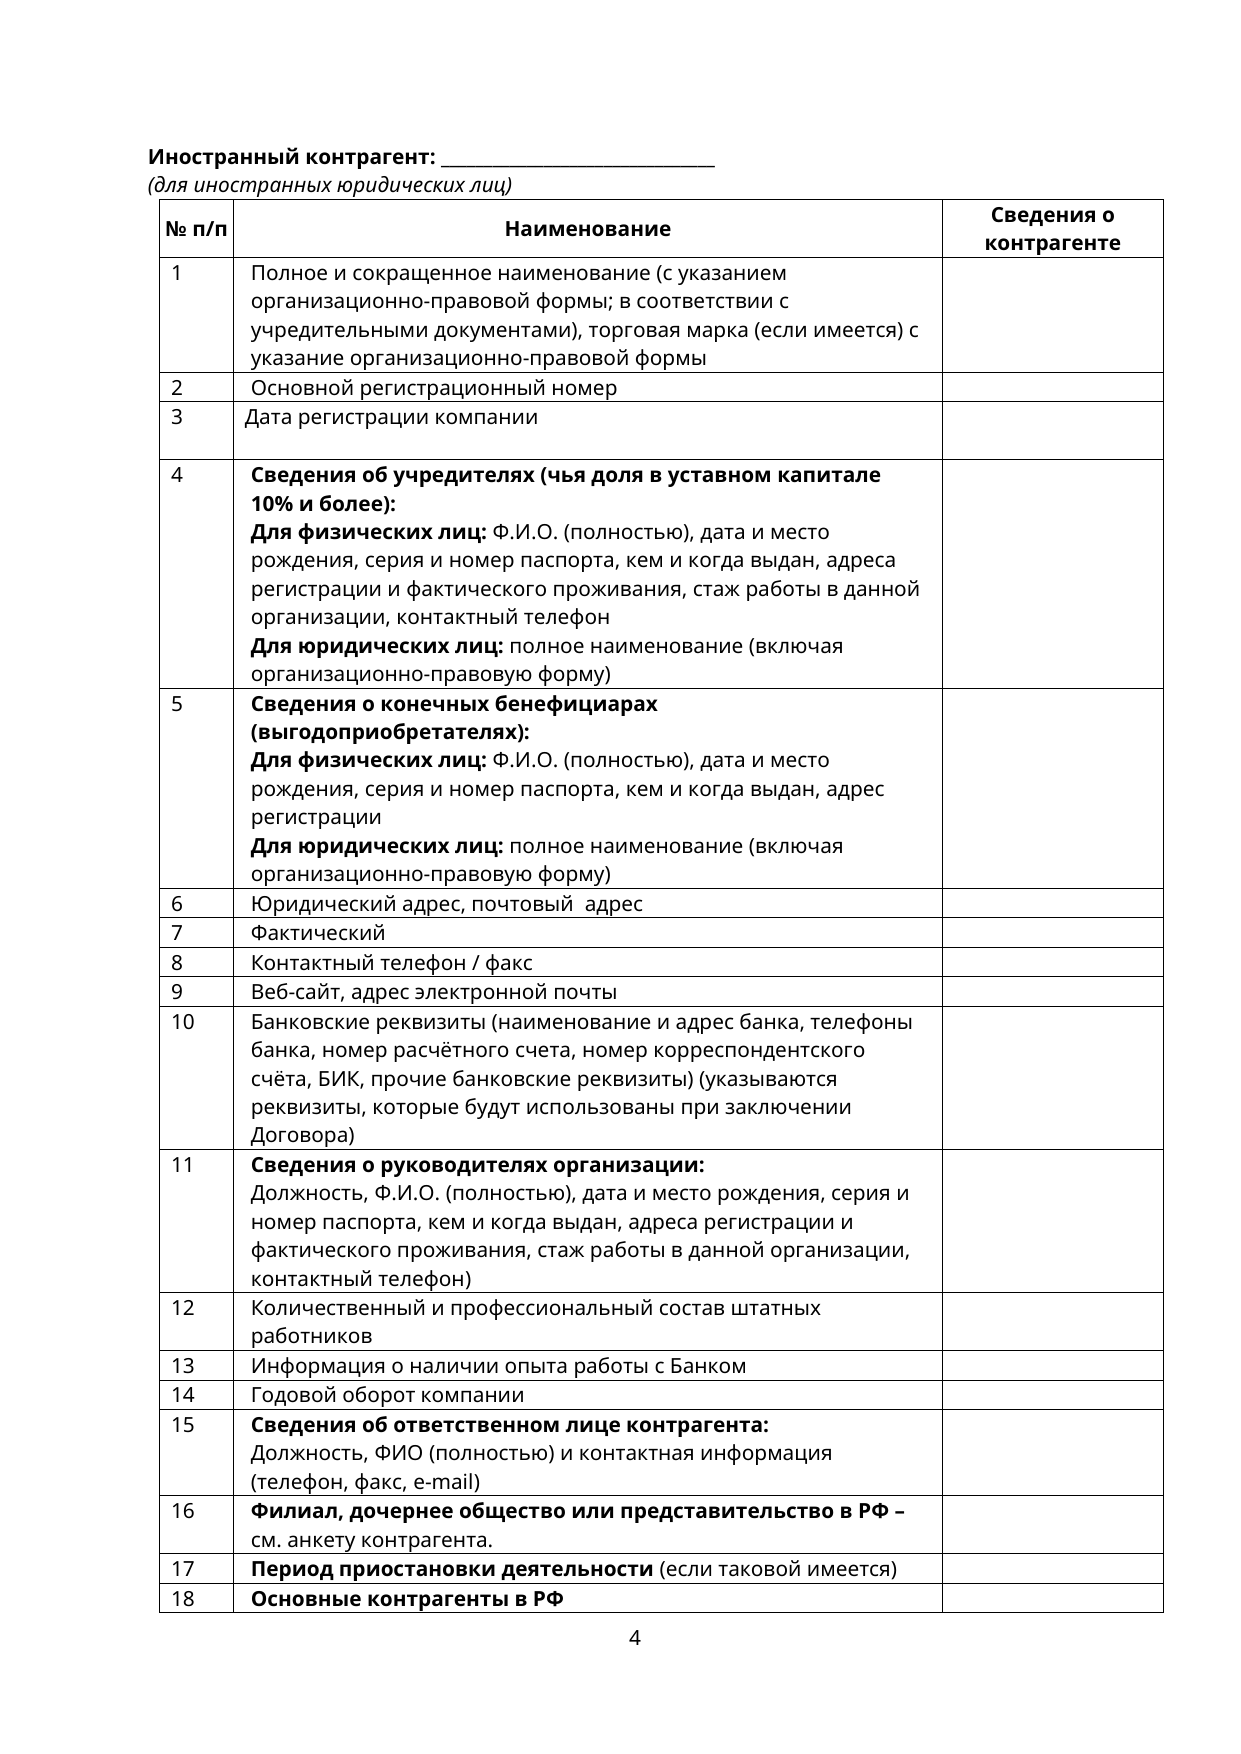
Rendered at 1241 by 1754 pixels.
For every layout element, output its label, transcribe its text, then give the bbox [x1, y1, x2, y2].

table_cell 3 [160, 402, 233, 459]
table_cell Основные контрагенты в РФ [234, 1584, 942, 1612]
table_cell 6 [160, 889, 233, 917]
table_cell Банковские реквизиты (наименование и адрес банка, телефоны банка, номер расчётного счета, номер корреспондентского счёта, БИК, прочие банковские реквизиты) (указываются реквизиты, которые будут использованы при заключении Договора) [234, 1007, 942, 1149]
table_cell [943, 918, 1163, 947]
table_cell 5 [160, 689, 233, 888]
table_cell 9 [160, 977, 233, 1006]
table_cell [943, 977, 1163, 1006]
table_cell [943, 1554, 1163, 1583]
table_cell [943, 1293, 1163, 1350]
table_cell [943, 1381, 1163, 1409]
table_cell Дата регистрации компании [234, 402, 942, 459]
table_cell Филиал, дочернее общество или представительство в РФ – см. анкету контрагента. [234, 1496, 942, 1553]
table_cell [943, 1007, 1163, 1149]
table_cell Юридический адрес, почтовый адрес [234, 889, 942, 917]
table_header № п/п [160, 200, 233, 257]
table_cell Количественный и профессиональный состав штатных работников [234, 1293, 942, 1350]
table_cell Сведения об ответственном лице контрагента: Должность, ФИО (полностью) и контактная информация (телефон, факс, e-mail) [234, 1410, 942, 1495]
table_cell Информация о наличии опыта работы с Банком [234, 1351, 942, 1379]
table_cell [943, 258, 1163, 372]
table_cell [943, 373, 1163, 401]
table_cell [943, 1496, 1163, 1553]
table_cell 14 [160, 1381, 233, 1409]
table_cell 18 [160, 1584, 233, 1612]
table_cell [943, 1150, 1163, 1292]
table_cell 12 [160, 1293, 233, 1350]
text Иностранный контрагент: ________________________________ [148, 142, 1122, 171]
table_cell Период приостановки деятельности (если таковой имеется) [234, 1554, 942, 1583]
table_cell Сведения об учредителях (чья доля в уставном капитале 10% и более): Для физических лиц: Ф.И.О. (полностью), дата и место рождения, серия и номер паспорта, кем и когда выдан, адреса регистрации и фактического проживания, стаж работы в данной организации, контактный телефон Для юридических лиц: полное наименование (включая организационно-правовую форму) [234, 460, 942, 688]
table_cell 2 [160, 373, 233, 401]
table_cell Сведения о конечных бенефициарах (выгодоприобретателях): Для физических лиц: Ф.И.О. (полностью), дата и место рождения, серия и номер паспорта, кем и когда выдан, адрес регистрации Для юридических лиц: полное наименование (включая организационно-правовую форму) [234, 689, 942, 888]
table_header Сведения о контрагенте [943, 200, 1163, 257]
table_cell [943, 1584, 1163, 1612]
table_cell Веб-сайт, адрес электронной почты [234, 977, 942, 1006]
table_cell Сведения о руководителях организации: Должность, Ф.И.О. (полностью), дата и место рождения, серия и номер паспорта, кем и когда выдан, адреса регистрации и фактического проживания, стаж работы в данной организации, контактный телефон) [234, 1150, 942, 1292]
table_cell 15 [160, 1410, 233, 1495]
table_header Наименование [234, 200, 942, 257]
table_cell Полное и сокращенное наименование (с указанием организационно-правовой формы; в соответствии с учредительными документами), торговая марка (если имеется) с указание организационно-правовой формы [234, 258, 942, 372]
table_cell [943, 1351, 1163, 1379]
table_cell Фактический [234, 918, 942, 947]
table_cell Годовой оборот компании [234, 1381, 942, 1409]
table_cell [943, 460, 1163, 688]
table_cell [943, 1410, 1163, 1495]
table_cell Основной регистрационный номер [234, 373, 942, 401]
table_cell Контактный телефон / факс [234, 948, 942, 976]
table_cell 11 [160, 1150, 233, 1292]
table_cell 7 [160, 918, 233, 947]
text (для иностранных юридических лиц) [148, 171, 1122, 199]
table_cell 1 [160, 258, 233, 372]
table_cell 8 [160, 948, 233, 976]
table_cell [943, 402, 1163, 459]
table_cell 13 [160, 1351, 233, 1379]
table_cell 4 [160, 460, 233, 688]
table_cell 10 [160, 1007, 233, 1149]
table_cell 17 [160, 1554, 233, 1583]
table_cell [943, 948, 1163, 976]
table_cell [943, 689, 1163, 888]
table_cell [943, 889, 1163, 917]
table_cell 16 [160, 1496, 233, 1553]
